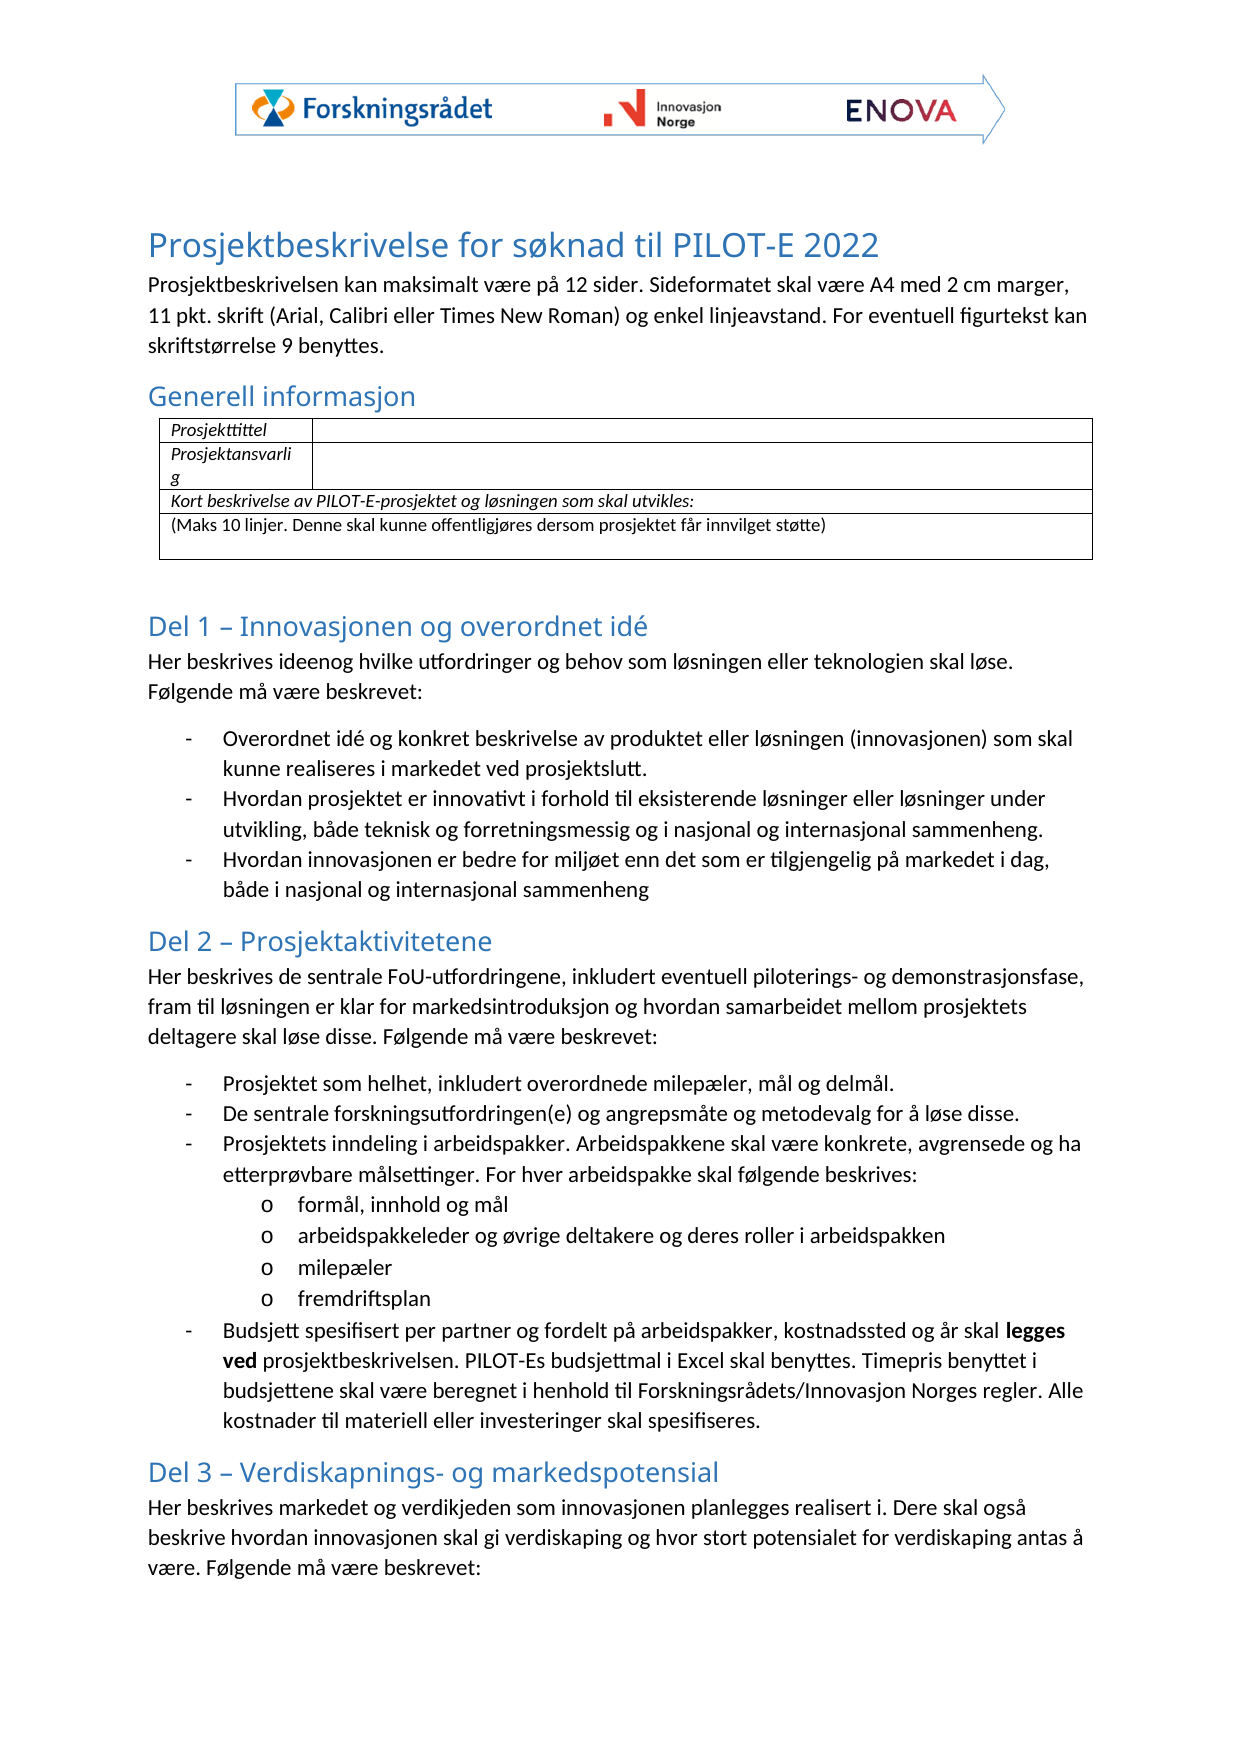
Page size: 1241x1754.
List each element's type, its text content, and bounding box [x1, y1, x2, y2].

table_cell Kort beskrivelse av PILOT-E-prosjektet og løsningen som skal utvikles: [160, 490, 1092, 512]
list De sentrale forskningsutfordringen(e) og angrepsmåte og metodevalg for å løse disse. [185, 1099, 1093, 1127]
list Budsjett spesifisert per partner og fordelt på arbeidspakker, kostnadssted og år skal legges ved prosjektbeskrivelsen. PILOT-Es budsjettmal i Excel skal benyttes. Timepris benyttet i budsjettene skal være beregnet i henhold til Forskningsrådets/Innovasjon Norges regler. Alle kostnader til materiell eller investeringer skal spesifiseres. [185, 1316, 1093, 1434]
list Overordnet idé og konkret beskrivelse av produktet eller løsningen (innovasjonen) som skal kunne realiseres i markedet ved prosjektslutt. [185, 724, 1093, 782]
subtitle Generell informasjon [148, 378, 1093, 415]
list Prosjektet som helhet, inkludert overordnede milepæler, mål og delmål. [185, 1069, 1093, 1097]
text Prosjektbeskrivelsen kan maksimalt være på 12 sider. Sideformatet skal være A4 med 2 cm marger, 11 pkt. skrift (Arial, Calibri eller Times New Roman) og enkel linjeavstand. For eventuell figurtekst kan skriftstørrelse 9 benyttes. [148, 271, 1093, 359]
list fremdriftsplan [260, 1284, 1093, 1313]
list Prosjektets inndeling i arbeidspakker. Arbeidspakkene skal være konkrete, avgrensede og ha etterprøvbare målsettinger. For hver arbeidspakke skal følgende beskrives: [185, 1129, 1093, 1188]
list Hvordan prosjektet er innovativt i forhold til eksisterende løsninger eller løsninger under utvikling, både teknisk og forretningsmessig og i nasjonal og internasjonal sammenheng. [185, 784, 1093, 843]
table_header [313, 419, 1092, 442]
text Her beskrives markedet og verdikjeden som innovasjonen planlegges realisert i. Dere skal også beskrive hvordan innovasjonen skal gi verdiskaping og hvor stort potensialet for verdiskaping antas å være. Følgende må være beskrevet: [148, 1493, 1093, 1581]
subtitle Prosjektbeskrivelse for søknad til PILOT-E 2022 [148, 173, 1093, 267]
table_cell Prosjektansvarlig [160, 443, 312, 488]
text Her beskrives ideenog hvilke utfordringer og behov som løsningen eller teknologien skal løse. Følgende må være beskrevet: [148, 647, 1093, 705]
picture [235, 73, 1005, 145]
table_header Prosjekttittel [160, 419, 312, 442]
text Her beskrives de sentrale FoU-utfordringene, inkludert eventuell piloterings- og demonstrasjonsfase, fram til løsningen er klar for markedsintroduksjon og hvordan samarbeidet mellom prosjektets deltagere skal løse disse. Følgende må være beskrevet: [148, 962, 1093, 1050]
list arbeidspakkeleder og øvrige deltakere og deres roller i arbeidspakken [260, 1221, 1093, 1251]
list formål, innhold og mål [260, 1190, 1093, 1219]
subtitle Del 1 – Innovasjonen og overordnet idé [148, 607, 1093, 644]
subtitle Del 2 – Prosjektaktivitetene [148, 922, 1093, 959]
subtitle Del 3 – Verdiskapnings- og markedspotensial [148, 1453, 1093, 1490]
table_cell (Maks 10 linjer. Denne skal kunne offentligjøres dersom prosjektet får innvilget støtte) [160, 514, 1092, 559]
table_cell [313, 443, 1092, 488]
list milepæler [260, 1253, 1093, 1282]
list Hvordan innovasjonen er bedre for miljøet enn det som er tilgjengelig på markedet i dag, både i nasjonal og internasjonal sammenheng [185, 845, 1093, 903]
